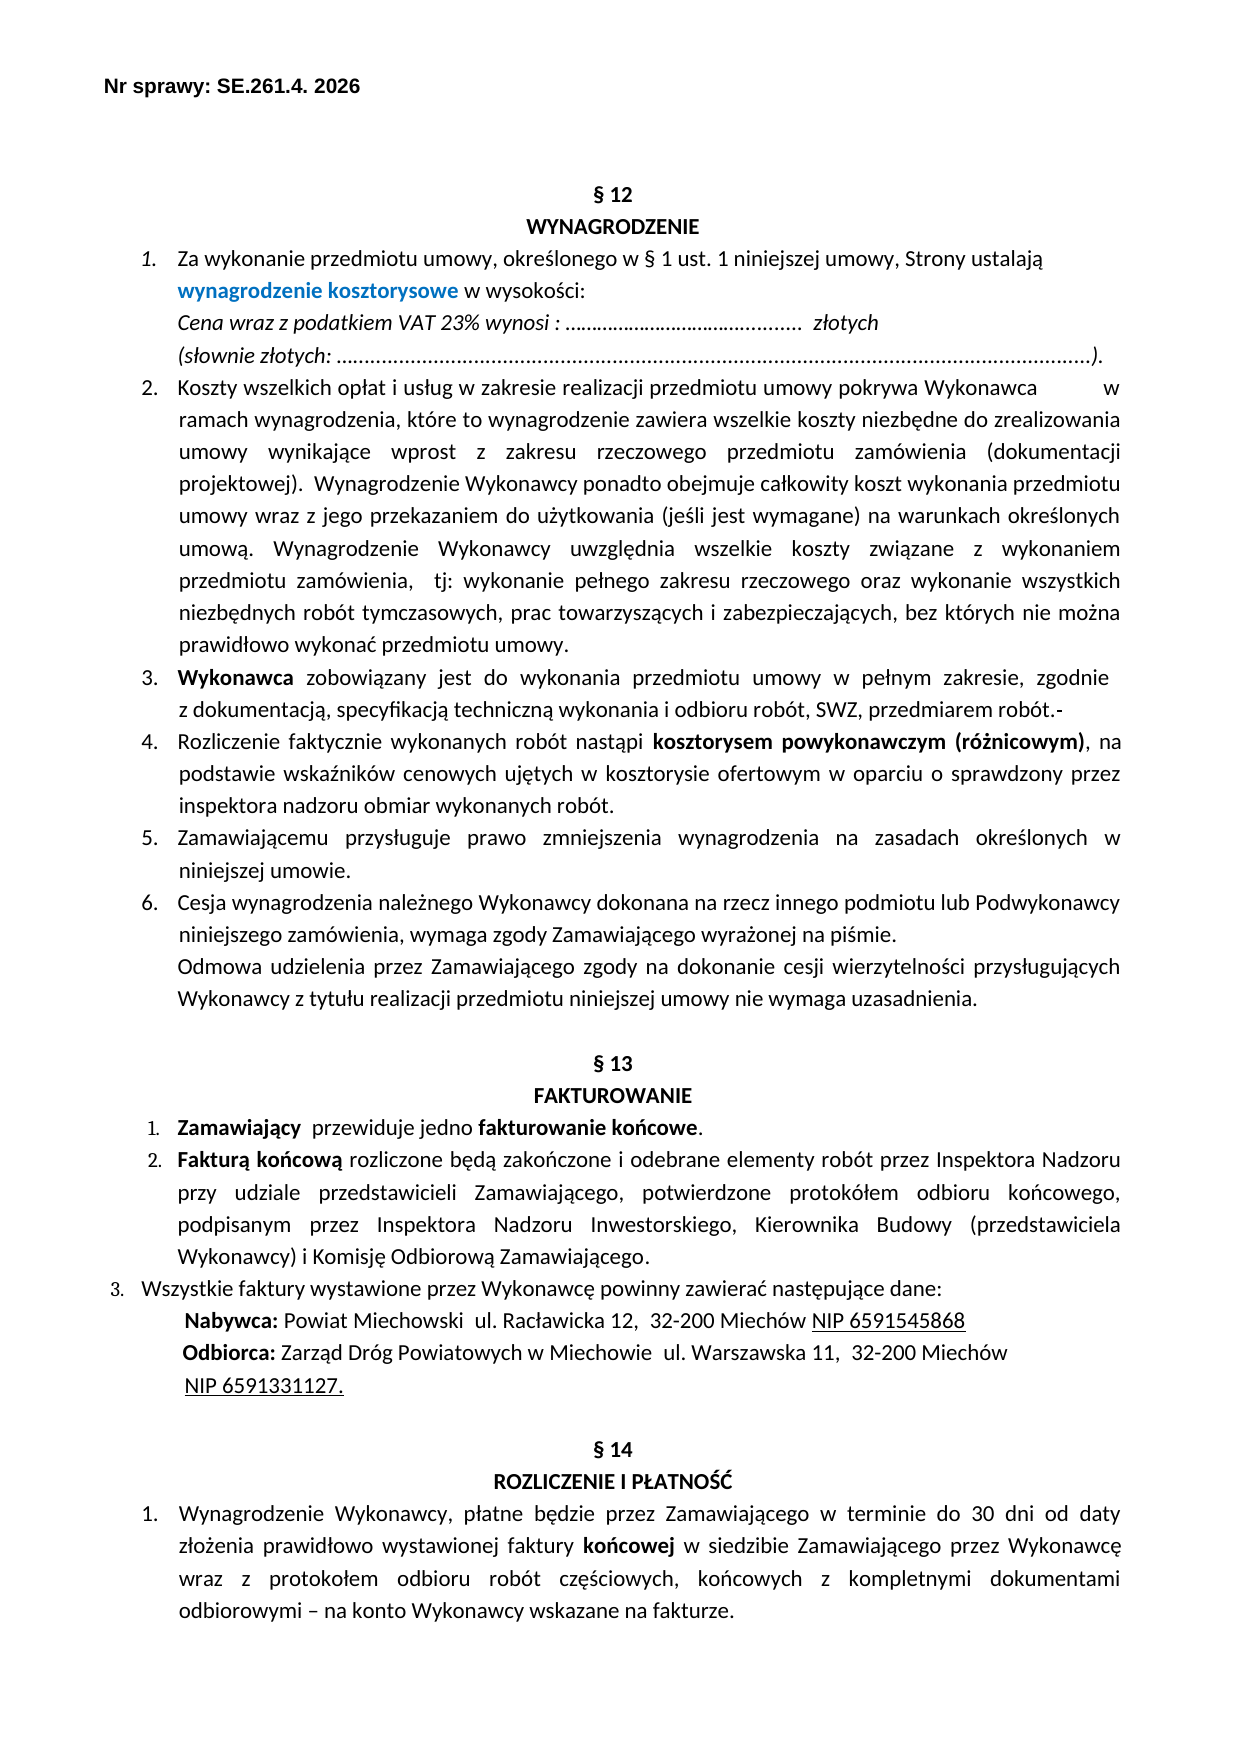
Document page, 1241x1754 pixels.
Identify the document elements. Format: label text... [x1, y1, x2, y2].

list Wynagrodzenie Wykonawcy, płatne będzie przez Zamawiającego w terminie do 30 dni od daty złożenia prawidłowo wystawionej faktury końcowej w siedzibie Zamawiającego przez Wykonawcę wraz z protokołem odbioru robót częściowych, końcowych z kompletnymi dokumentami odbiorowymi – na konto Wykonawcy wskazane na fakturze. [141, 1499, 1122, 1624]
list Za wykonanie przedmiotu umowy, określonego w § 1 ust. 1 niniejszej umowy, Strony ustalają wynagrodzenie kosztorysowe w wysokości: [140, 244, 1122, 304]
text § 13 [103, 1049, 1122, 1077]
text Odbiorca: Zarząd Dróg Powiatowych w Miechowie ul. Warszawska 11, 32-200 Miechów [177, 1338, 1122, 1367]
text (słownie złotych: …................................................................................................................................). [177, 341, 1122, 369]
text Nabywca: Powiat Miechowski ul. Racławicka 12, 32-200 Miechów NIP 6591545868 [177, 1306, 1122, 1334]
text WYNAGRODZENIE [103, 212, 1122, 240]
text § 12 [103, 180, 1122, 208]
text ROZLICZENIE I PŁATNOŚĆ [103, 1467, 1122, 1495]
list Cesja wynagrodzenia należnego Wykonawcy dokonana na rzecz innego podmiotu lub Podwykonawcy niniejszego zamówienia, wymaga zgody Zamawiającego wyrażonej na piśmie. [141, 888, 1122, 948]
text FAKTUROWANIE [103, 1081, 1122, 1109]
list Zamawiający przewiduje jedno fakturowanie końcowe. [148, 1113, 1122, 1141]
list Koszty wszelkich opłat i usług w zakresie realizacji przedmiotu umowy pokrywa Wykonawca w ramach wynagrodzenia, które to wynagrodzenie zawiera wszelkie koszty niezbędne do zrealizowania umowy wynikające wprost z zakresu rzeczowego przedmiotu zamówienia (dokumentacji projektowej). Wynagrodzenie Wykonawcy ponadto obejmuje całkowity koszt wykonania przedmiotu umowy wraz z jego przekazaniem do użytkowania (jeśli jest wymagane) na warunkach określonych umową. Wynagrodzenie Wykonawcy uwzględnia wszelkie koszty związane z wykonaniem przedmiotu zamówienia, tj: wykonanie pełnego zakresu rzeczowego oraz wykonanie wszystkich niezbędnych robót tymczasowych, prac towarzyszących i zabezpieczających, bez których nie można prawidłowo wykonać przedmiotu umowy. [141, 373, 1122, 658]
text Odmowa udzielenia przez Zamawiającego zgody na dokonanie cesji wierzytelności przysługujących Wykonawcy z tytułu realizacji przedmiotu niniejszej umowy nie wymaga uzasadnienia. [177, 952, 1122, 1012]
list Rozliczenie faktycznie wykonanych robót nastąpi kosztorysem powykonawczym (różnicowym), na podstawie wskaźników cenowych ujętych w kosztorysie ofertowym w oparciu o sprawdzony przez inspektora nadzoru obmiar wykonanych robót. [141, 727, 1122, 819]
list Wykonawca zobowiązany jest do wykonania przedmiotu umowy w pełnym zakresie, zgodnie z dokumentacją, specyfikacją techniczną wykonania i odbioru robót, SWZ, przedmiarem robót. [141, 663, 1122, 723]
list Fakturą końcową rozliczone będą zakończone i odebrane elementy robót przez Inspektora Nadzoru przy udziale przedstawicieli Zamawiającego, potwierdzone protokółem odbioru końcowego, podpisanym przez Inspektora Nadzoru Inwestorskiego, Kierownika Budowy (przedstawiciela Wykonawcy) i Komisję Odbiorową Zamawiającego. [148, 1145, 1122, 1270]
text Cena wraz z podatkiem VAT 23% wynosi : ……………………………........... złotych [177, 308, 1122, 337]
text § 14 [103, 1435, 1122, 1463]
text NIP 6591331127. [177, 1371, 1122, 1399]
list Zamawiającemu przysługuje prawo zmniejszenia wynagrodzenia na zasadach określonych w niniejszej umowie. [141, 823, 1122, 884]
list Wszystkie faktury wystawione przez Wykonawcę powinny zawierać następujące dane: [103, 1274, 1122, 1302]
